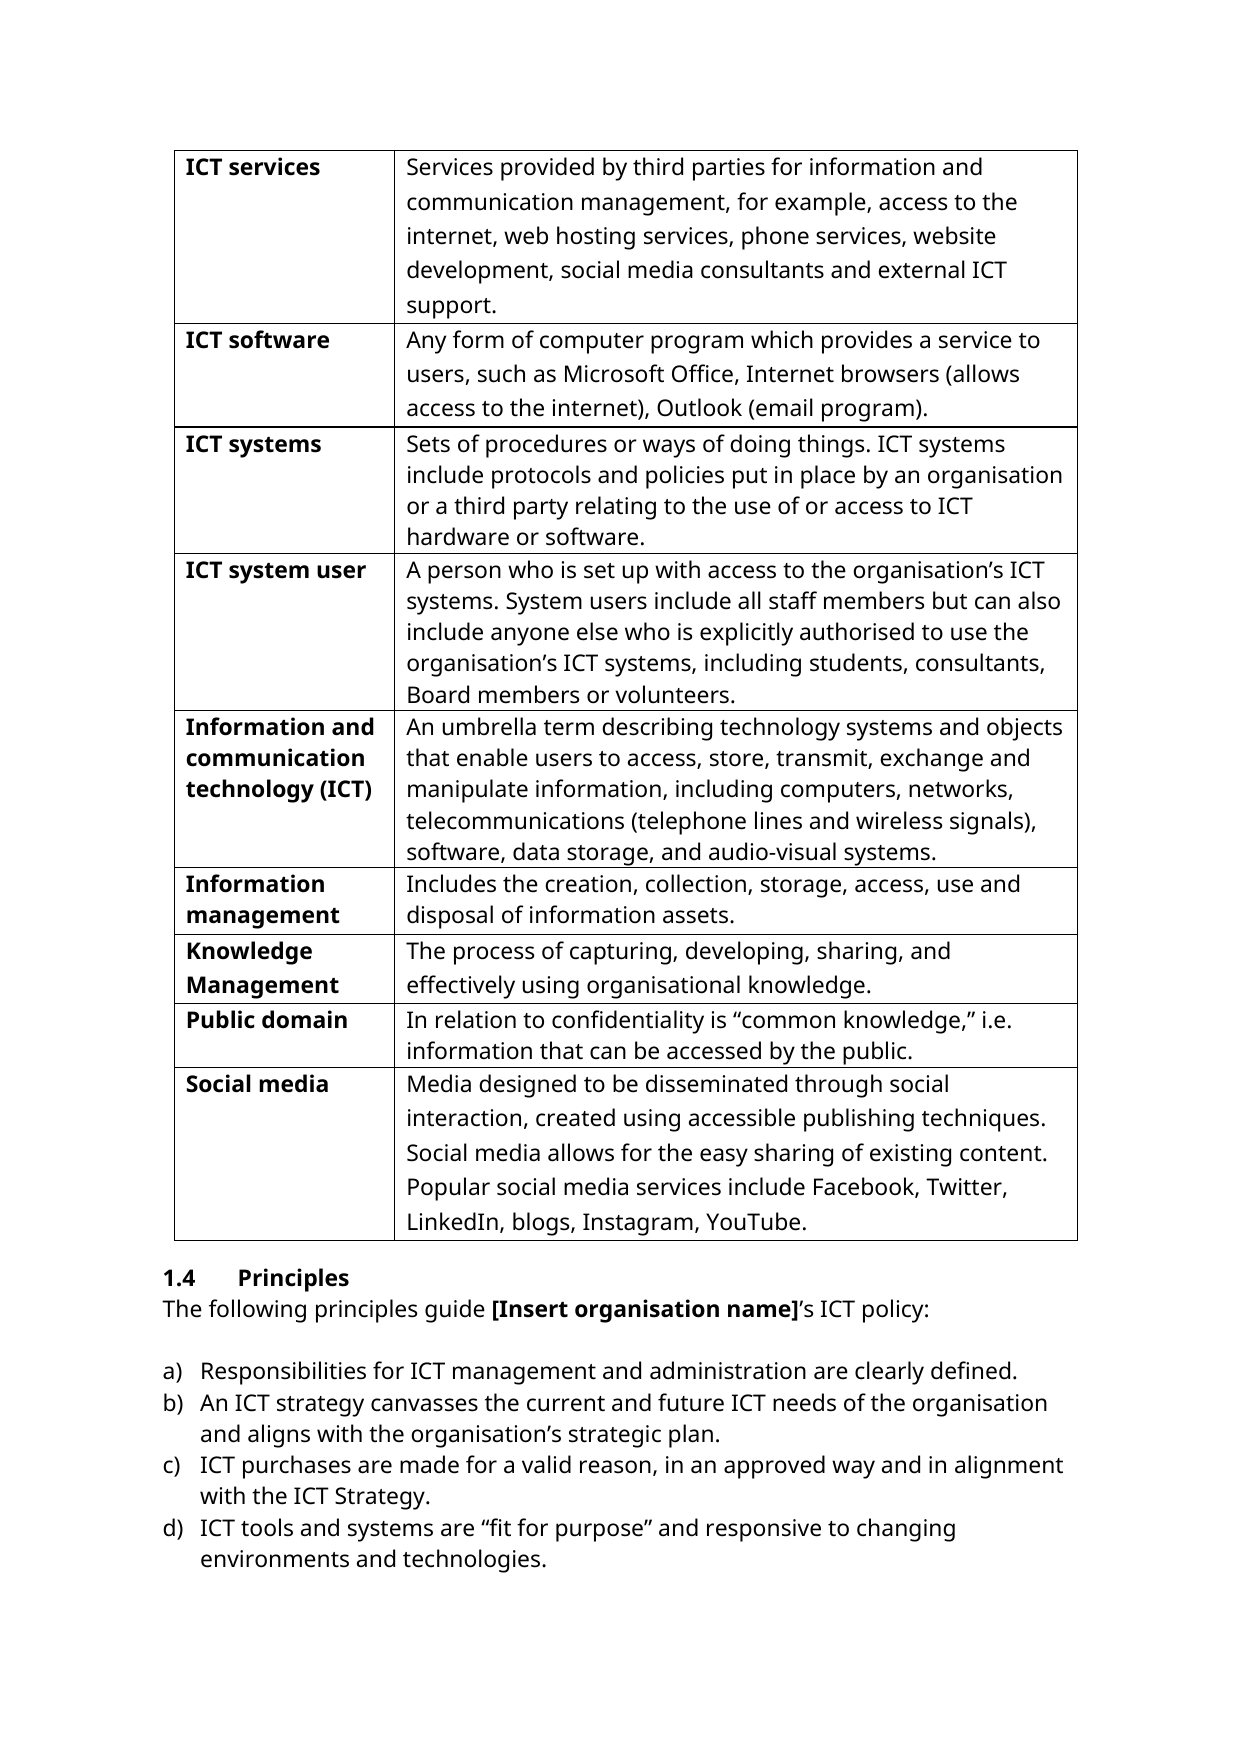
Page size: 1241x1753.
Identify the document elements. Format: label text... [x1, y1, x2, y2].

table_cell Information management [175, 868, 394, 933]
table_cell In relation to confidentiality is “common knowledge,” i.e. information that can be accessed by the public. [395, 1004, 1077, 1067]
text The following principles guide [Insert organisation name]’s ICT policy: [162, 1293, 1078, 1324]
table_cell An umbrella term describing technology systems and objects that enable users to access, store, transmit, exchange and manipulate information, including computers, networks, telecommunications (telephone lines and wireless signals), software, data storage, and audio-visual systems. [395, 711, 1077, 867]
table_cell Sets of procedures or ways of doing things. ICT systems include protocols and policies put in place by an organisation or a third party relating to the use of or access to ICT hardware or software. [395, 428, 1077, 552]
table_cell Any form of computer program which provides a service to users, such as Microsoft Office, Internet browsers (allows access to the internet), Outlook (email program). [395, 324, 1077, 426]
list ICT purchases are made for a valid reason, in an approved way and in alignment with the ICT Strategy. [162, 1449, 1078, 1511]
table_cell Public domain [175, 1004, 394, 1067]
table_cell ICT software [175, 324, 394, 426]
table_cell Knowledge Management [175, 935, 394, 1003]
list ICT tools and systems are “fit for purpose” and responsive to changing environments and technologies. [162, 1511, 1078, 1574]
list An ICT strategy canvasses the current and future ICT needs of the organisation and aligns with the organisation’s strategic plan. [162, 1386, 1078, 1449]
table_cell The process of capturing, developing, sharing, and effectively using organisational knowledge. [395, 935, 1077, 1003]
list Responsibilities for ICT management and administration are clearly defined. [162, 1355, 1078, 1386]
table_header Services provided by third parties for information and communication management, for example, access to the internet, web hosting services, phone services, website development, social media consultants and external ICT support. [395, 151, 1077, 323]
subtitle 1.4 Principles [162, 1261, 1078, 1293]
table_cell ICT systems [175, 428, 394, 552]
table_cell Includes the creation, collection, storage, access, use and disposal of information assets. [395, 868, 1077, 933]
table_cell Media designed to be disseminated through social interaction, created using accessible publishing techniques. Social media allows for the easy sharing of existing content. Popular social media services include Facebook, Twitter, LinkedIn, blogs, Instagram, YouTube. [395, 1068, 1077, 1239]
table_header ICT services [175, 151, 394, 323]
table_cell ICT system user [175, 554, 394, 710]
table_cell Social media [175, 1068, 394, 1239]
table_cell A person who is set up with access to the organisation’s ICT systems. System users include all staff members but can also include anyone else who is explicitly authorised to use the organisation’s ICT systems, including students, consultants, Board members or volunteers. [395, 554, 1077, 710]
table_cell Information and communication technology (ICT) [175, 711, 394, 867]
